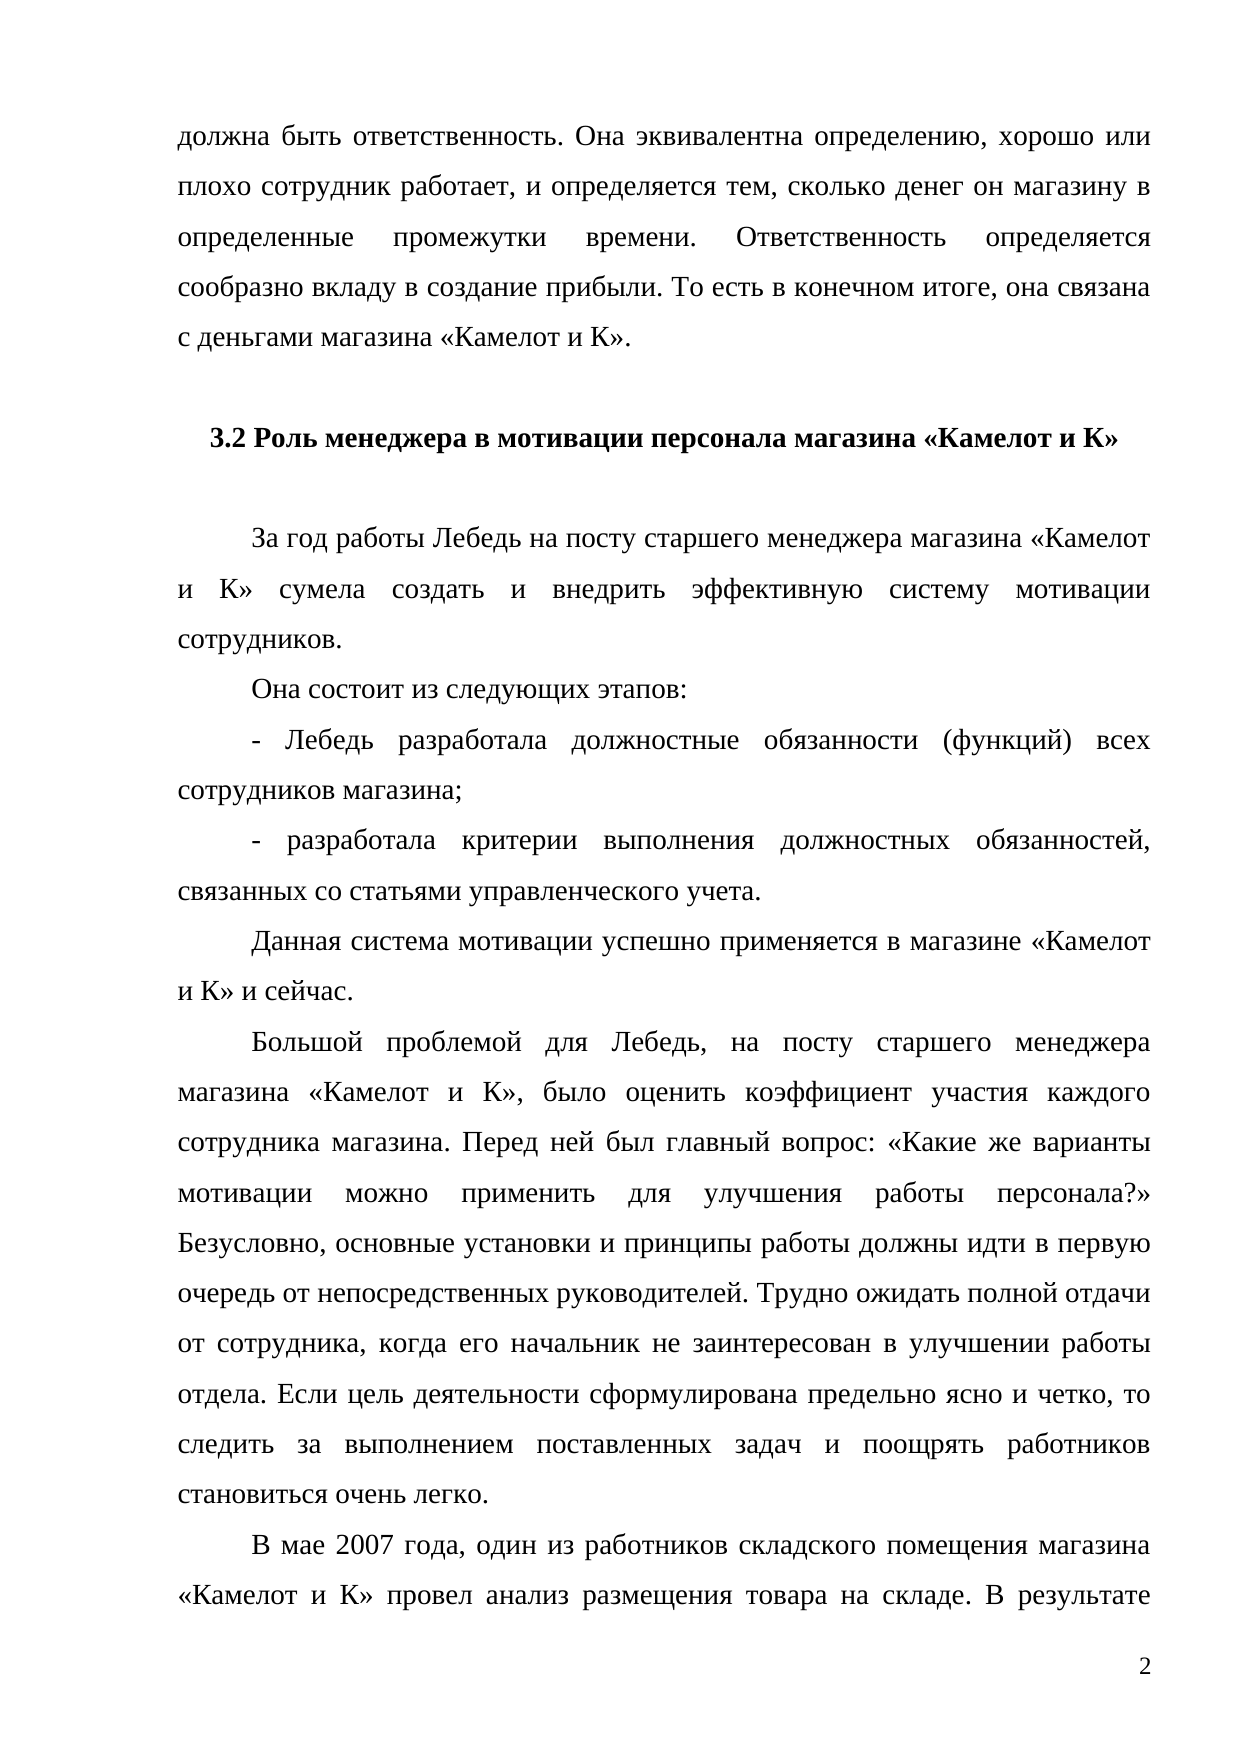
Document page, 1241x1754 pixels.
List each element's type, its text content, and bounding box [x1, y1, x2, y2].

text - Лебедь разработала должностные обязанности (функций) всех сотрудников магазина; [177, 722, 1152, 806]
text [177, 1527, 1152, 1611]
text За год работы Лебедь на посту старшего менеджера магазина «Камелот и К» сумела создать и внедрить эффективную систему мотивации сотрудников. [177, 521, 1152, 655]
text - разработала критерии выполнения должностных обязанностей, связанных со статьями управленческого учета. [177, 822, 1152, 906]
text Большой проблемой для Лебедь, на посту старшего менеджера магазина «Камелот и К», было оценить коэффициент участия каждого сотрудника магазина. Перед ней был главный вопрос: «Какие же варианты мотивации можно применить для улучшения работы персонала?» Безусловно, основные установки и принципы работы должны идти в первую очередь от непосредственных руководителей. Трудно ожидать полной отдачи от сотрудника, когда его начальник не заинтересован в улучшении работы отдела. Если цель деятельности сформулирована предельно ясно и четко, то следить за выполнением поставленных задач и поощрять работников становиться очень легко. [177, 1024, 1152, 1510]
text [177, 118, 1152, 353]
text Данная система мотивации успешно применяется в магазине «Камелот и К» и сейчас. [177, 923, 1152, 1007]
text Она состоит из следующих этапов: [177, 672, 1152, 705]
subtitle 3.2 Роль менеджера в мотивации персонала магазина «Камелот и К» [177, 420, 1152, 453]
